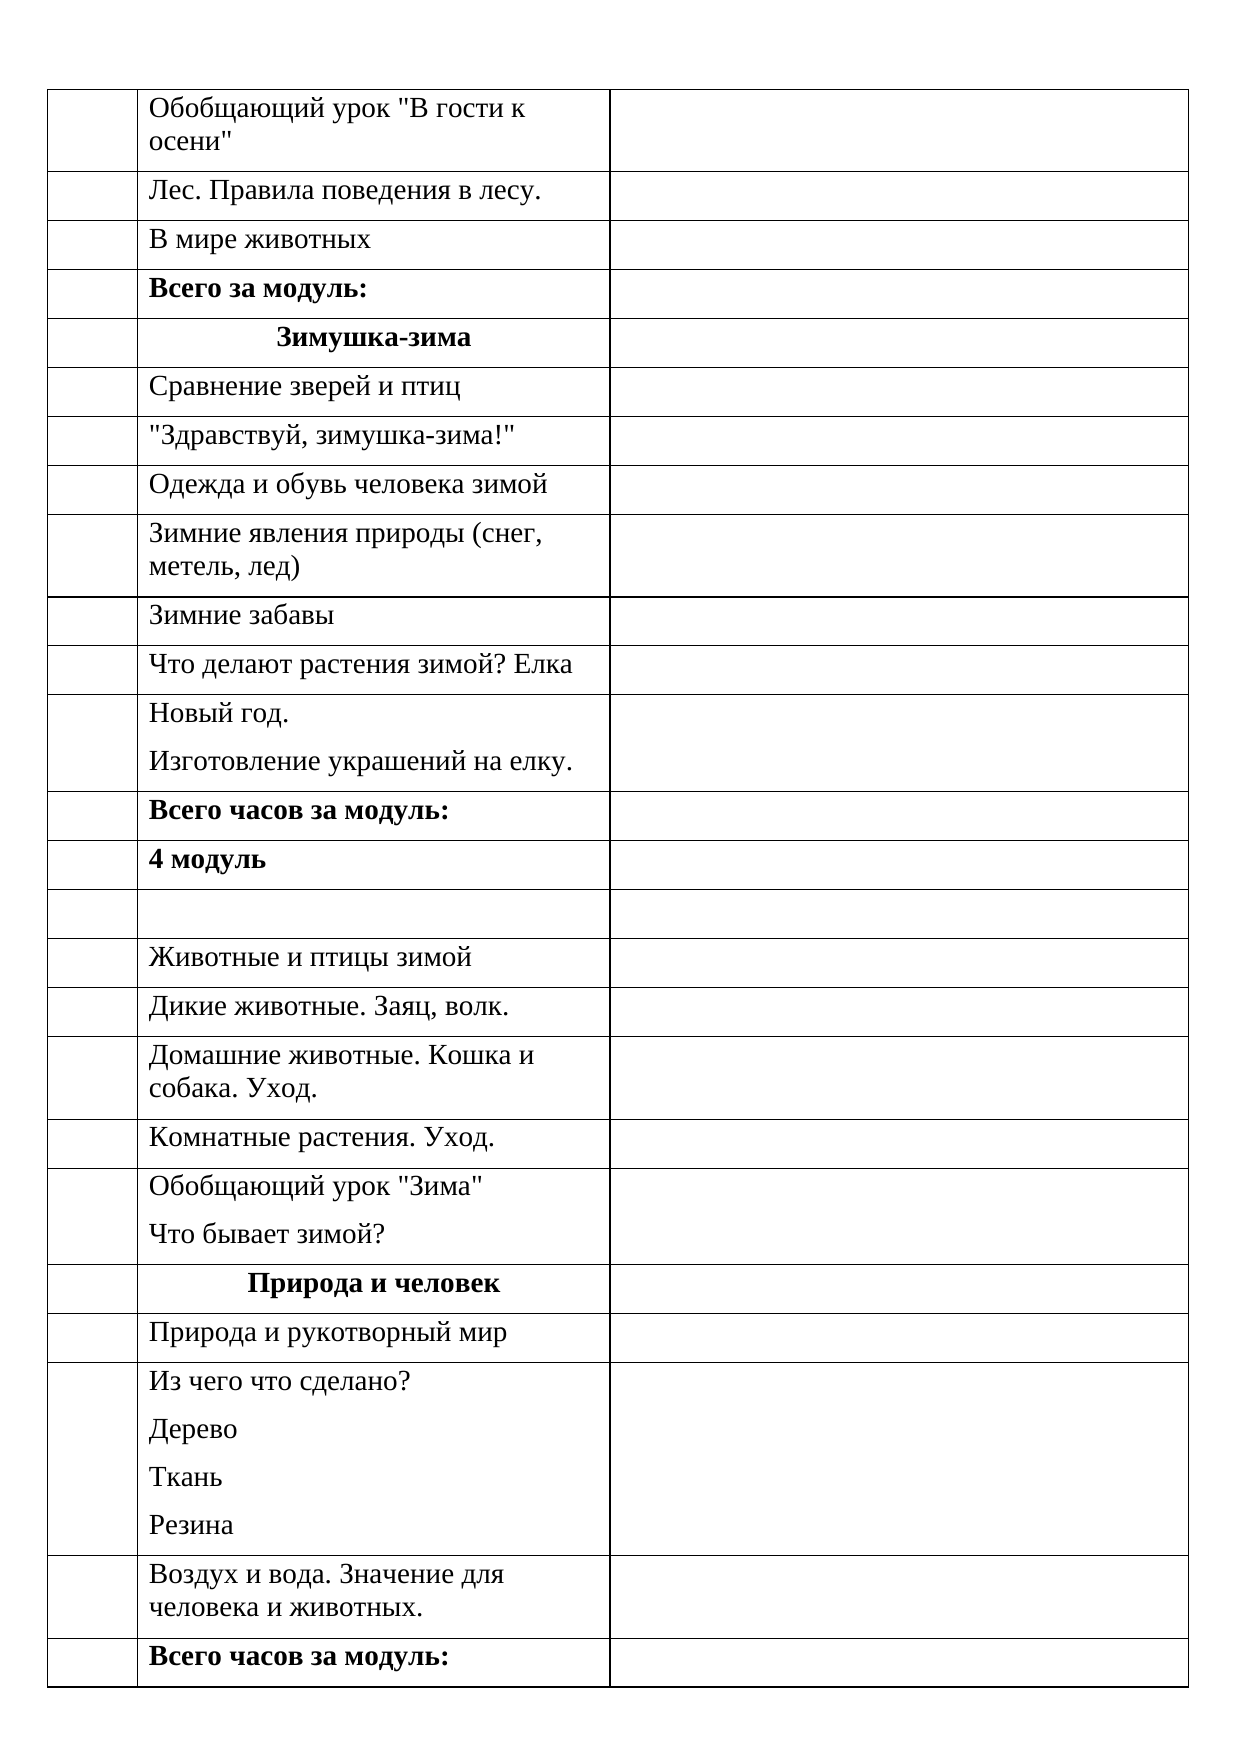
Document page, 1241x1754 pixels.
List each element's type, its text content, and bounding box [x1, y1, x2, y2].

table_cell [611, 221, 1188, 269]
table_cell [611, 598, 1188, 645]
table_cell Животные и птицы зимой [138, 939, 609, 987]
table_cell Из чего что сделано? Дерево Ткань Резина [138, 1363, 609, 1555]
table_cell [48, 1169, 137, 1264]
table_cell Обобщающий урок "Зима" Что бывает зимой? [138, 1169, 609, 1264]
table_cell [48, 890, 137, 938]
table_cell Воздух и вода. Значение для человека и животных. [138, 1556, 609, 1637]
table_cell Комнатные растения. Уход. [138, 1120, 609, 1167]
table_cell [611, 988, 1188, 1036]
table_cell Природа и человек [138, 1265, 609, 1313]
table_cell Всего часов за модуль: [138, 792, 609, 840]
table_cell [48, 417, 137, 465]
table_cell [611, 792, 1188, 840]
table_cell [48, 368, 137, 416]
table_cell [611, 1169, 1188, 1264]
table_cell В мире животных [138, 221, 609, 269]
table_cell [48, 939, 137, 987]
table_cell Домашние животные. Кошка и собака. Уход. [138, 1037, 609, 1118]
table_cell [611, 270, 1188, 318]
table_cell [48, 1639, 137, 1686]
table_cell [611, 172, 1188, 220]
table_cell [611, 1639, 1188, 1686]
table_cell [48, 221, 137, 269]
table_cell "Здравствуй, зимушка-зима!" [138, 417, 609, 465]
table_cell [48, 598, 137, 645]
table_cell [48, 1314, 137, 1362]
table_cell Одежда и обувь человека зимой [138, 466, 609, 514]
table_cell Сравнение зверей и птиц [138, 368, 609, 416]
table_cell Зимние явления природы (снег, метель, лед) [138, 515, 609, 596]
table_cell Что делают растения зимой? Елка [138, 646, 609, 694]
table_cell [48, 90, 137, 171]
table_cell [48, 1363, 137, 1555]
table_cell [48, 646, 137, 694]
table_cell [611, 466, 1188, 514]
table_cell [611, 695, 1188, 791]
table_cell [48, 172, 137, 220]
table_cell [611, 939, 1188, 987]
table_cell Всего за модуль: [138, 270, 609, 318]
table_cell [48, 841, 137, 889]
table_cell [48, 270, 137, 318]
table_cell Зимние забавы [138, 598, 609, 645]
table_cell Обобщающий урок "В гости к осени" [138, 90, 609, 171]
table_cell [611, 515, 1188, 596]
table_cell [48, 1265, 137, 1313]
table_cell [48, 988, 137, 1036]
table_cell Природа и рукотворный мир [138, 1314, 609, 1362]
table_cell [611, 1314, 1188, 1362]
table_cell [48, 1037, 137, 1118]
table_cell Всего часов за модуль: [138, 1639, 609, 1686]
table_cell [48, 319, 137, 367]
table_cell [48, 466, 137, 514]
table_cell [611, 646, 1188, 694]
table_cell [611, 890, 1188, 938]
table_cell [48, 1556, 137, 1637]
table_cell [611, 1363, 1188, 1555]
table_cell Зимушка-зима [138, 319, 609, 367]
table_cell [48, 695, 137, 791]
table_cell Новый год. Изготовление украшений на елку. [138, 695, 609, 791]
table_cell [138, 890, 609, 938]
table_cell [611, 841, 1188, 889]
table_cell [611, 1120, 1188, 1167]
table_cell [611, 1037, 1188, 1118]
table_cell Лес. Правила поведения в лесу. [138, 172, 609, 220]
table_cell Дикие животные. Заяц, волк. [138, 988, 609, 1036]
table_cell [611, 368, 1188, 416]
table_cell [611, 90, 1188, 171]
table_cell [611, 1265, 1188, 1313]
table_cell [611, 1556, 1188, 1637]
table_cell 4 модуль [138, 841, 609, 889]
table_cell [48, 1120, 137, 1167]
table_cell [48, 515, 137, 596]
table_cell [48, 792, 137, 840]
table_cell [611, 417, 1188, 465]
table_cell [611, 319, 1188, 367]
